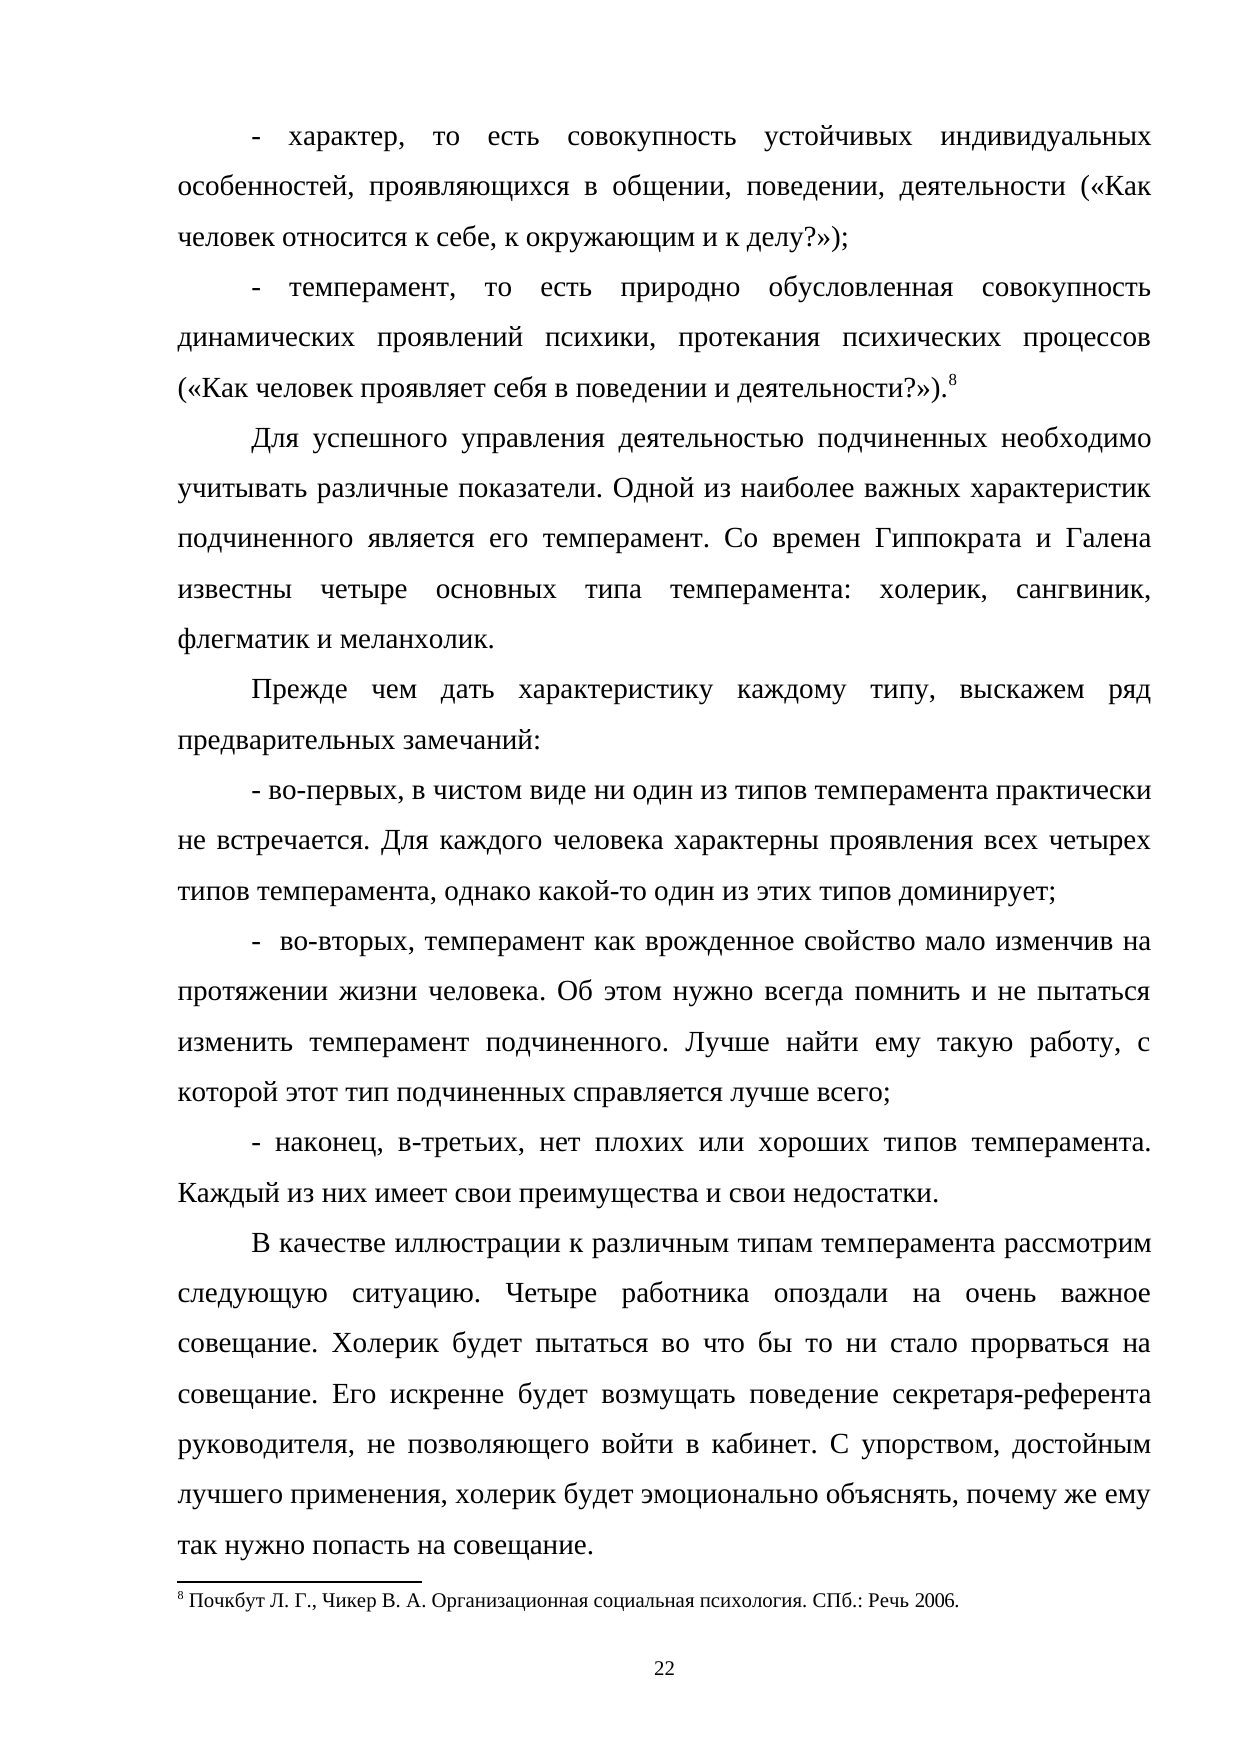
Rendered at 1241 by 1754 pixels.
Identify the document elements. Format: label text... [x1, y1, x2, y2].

text В качестве иллюстрации к различным типам темперамента рассмотрим следующую ситуацию. Четыре работника опоздали на очень важное совещание. Холерик будет пытаться во что бы то ни стало прорваться на совещание. Его искренне будет возмущать поведение секретаря-референта руководителя, не позволяющего войти в кабинет. С упорством, достойным лучшего применения, холерик будет эмоционально объяснять, почему же ему так нужно попасть на совещание. [177, 1225, 1152, 1560]
text - во-первых, в чистом виде ни один из типов темперамента практически не встречается. Для каждого человека характерны проявления всех четырех типов темперамента, однако какой-то один из этих типов доминирует; [177, 772, 1152, 906]
text - характер, то есть совокупность устойчивых индивидуальных особенностей, проявляющихся в общении, поведении, деятельности («Как человек относится к себе, к окружающим и к делу?»); [177, 118, 1152, 252]
text Для успешного управления деятельностью подчиненных необходимо учитывать различные показатели. Одной из наиболее важных характеристик подчиненного является его темперамент. Со времен Гиппократа и Галена известны четыре основных типа темперамента: холерик, сангвиник, флегматик и меланхолик. [177, 420, 1152, 655]
text - темперамент, то есть природно обусловленная совокупность динамических проявлений психики, протекания психических процессов («Как человек проявляет себя в поведении и деятельности?»). [177, 269, 1152, 403]
text Прежде чем дать характеристику каждому типу, выскажем ряд предварительных замечаний: [177, 672, 1152, 755]
text - во-вторых, темперамент как врожденное свойство мало изменчив на протяжении жизни человека. Об этом нужно всегда помнить и не пытаться изменить темперамент подчиненного. Лучше найти ему такую работу, с которой этот тип подчиненных справляется лучше всего; [177, 923, 1152, 1108]
text - наконец, в-третьих, нет плохих или хороших типов темперамента. Каждый из них имеет свои преимущества и свои недостатки. [177, 1124, 1152, 1208]
